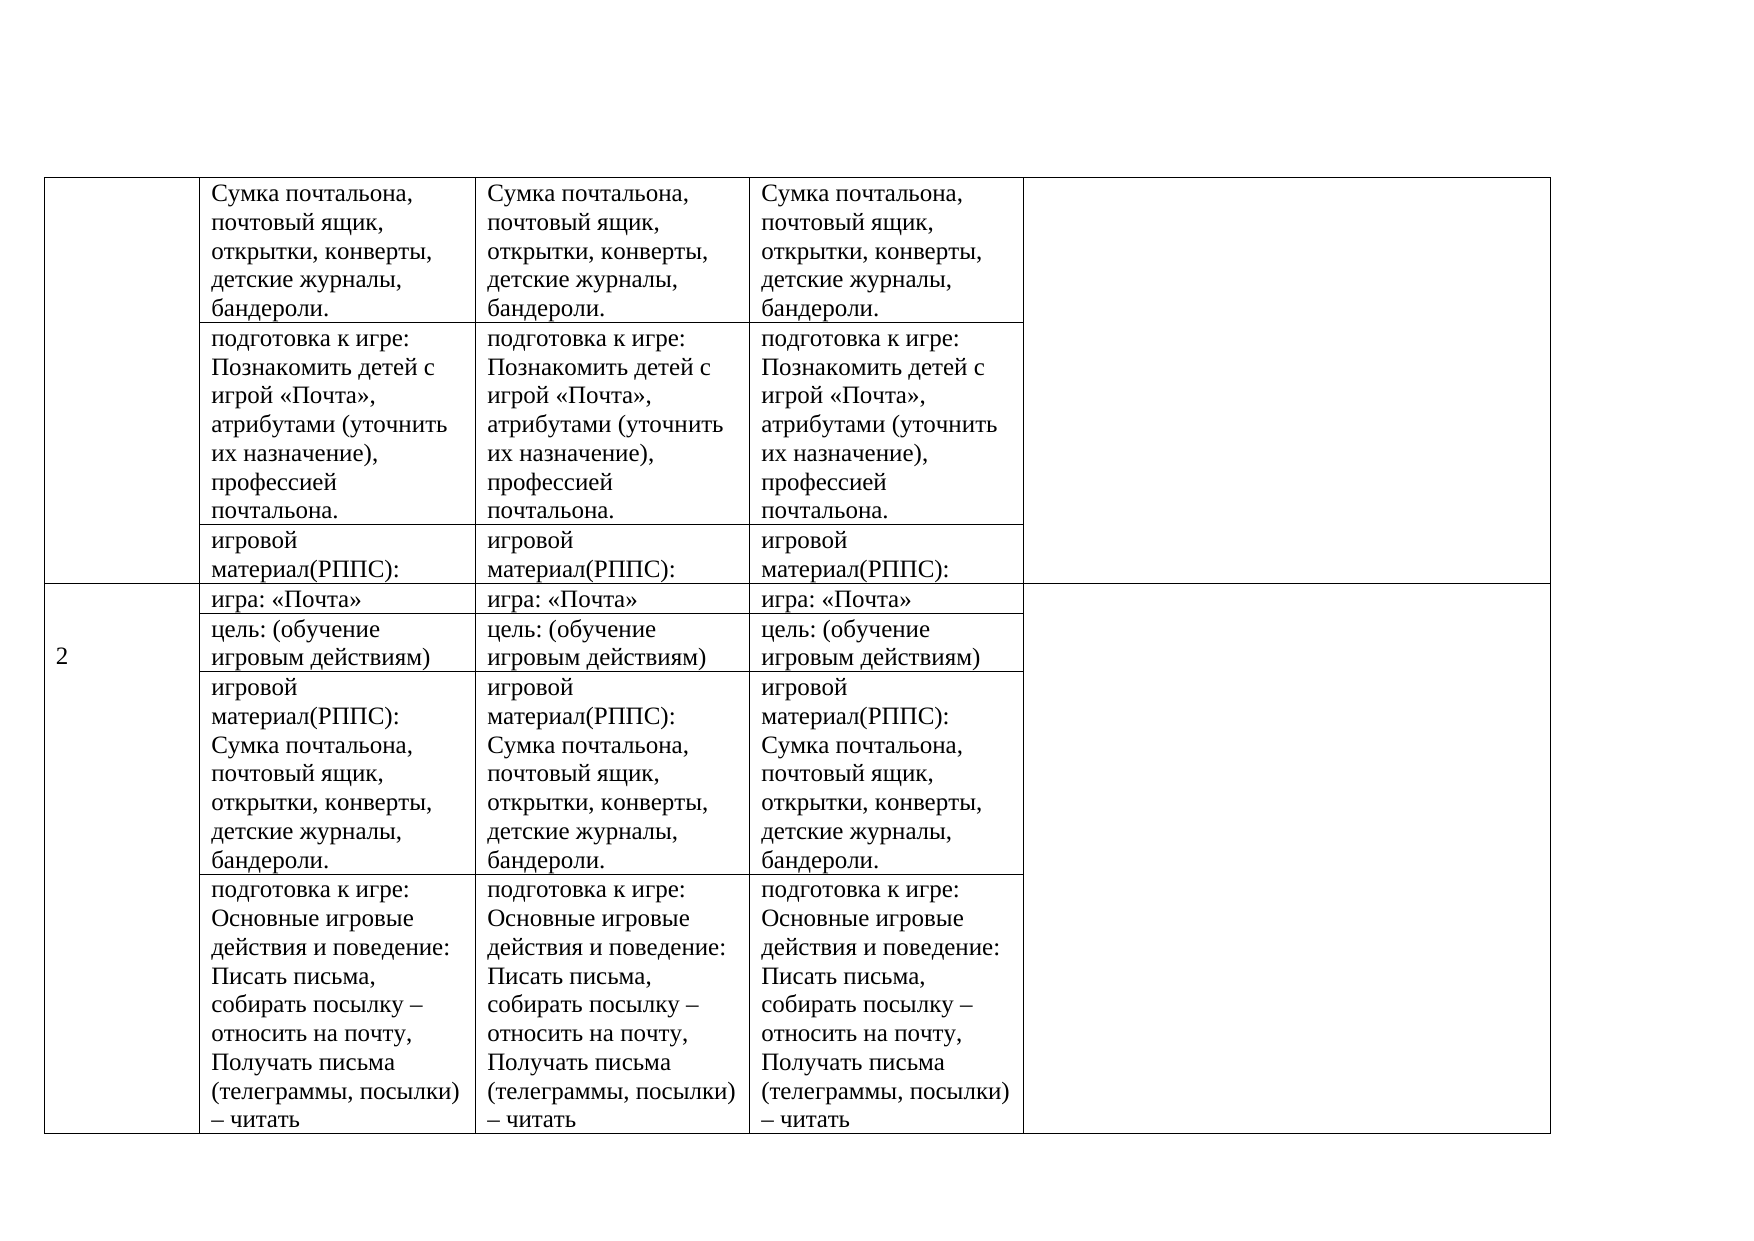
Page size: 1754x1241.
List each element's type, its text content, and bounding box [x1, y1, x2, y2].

table_cell игровой материал(РППС): [200, 525, 475, 583]
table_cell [200, 178, 475, 322]
table_cell игра: «Почта» [200, 584, 475, 613]
table_cell [1024, 178, 1550, 583]
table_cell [200, 875, 475, 1133]
table_cell подготовка к игре: Познакомить детей с игрой «Почта», атрибутами (уточнить их назначение), профессией почтальона. [750, 323, 1023, 524]
table_cell подготовка к игре: Познакомить детей с игрой «Почта», атрибутами (уточнить их назначение), профессией почтальона. [476, 323, 749, 524]
table_cell игра: «Почта» [750, 584, 1023, 613]
table_cell игровой материал(РППС): Сумка почтальона, почтовый ящик, открытки, конверты, детские журналы, бандероли. [750, 672, 1023, 873]
table_cell игровой материал(РППС): [476, 525, 749, 583]
table_cell цель: (обучение игровым действиям) [750, 614, 1023, 671]
table_cell игровой материал(РППС): [750, 525, 1023, 583]
table_cell игровой материал(РППС): Сумка почтальона, почтовый ящик, открытки, конверты, детские журналы, бандероли. [200, 672, 475, 873]
table_cell игровой материал(РППС): Сумка почтальона, почтовый ящик, открытки, конверты, детские журналы, бандероли. [476, 672, 749, 873]
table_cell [476, 875, 749, 1133]
table_cell игра: «Почта» [476, 584, 749, 613]
table_cell 2 [45, 584, 199, 1133]
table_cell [750, 178, 1023, 322]
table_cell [750, 875, 1023, 1133]
table_cell [1024, 584, 1550, 1133]
table_cell цель: (обучение игровым действиям) [476, 614, 749, 671]
table_cell подготовка к игре: Познакомить детей с игрой «Почта», атрибутами (уточнить их назначение), профессией почтальона. [200, 323, 475, 524]
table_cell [476, 178, 749, 322]
table_cell цель: (обучение игровым действиям) [200, 614, 475, 671]
